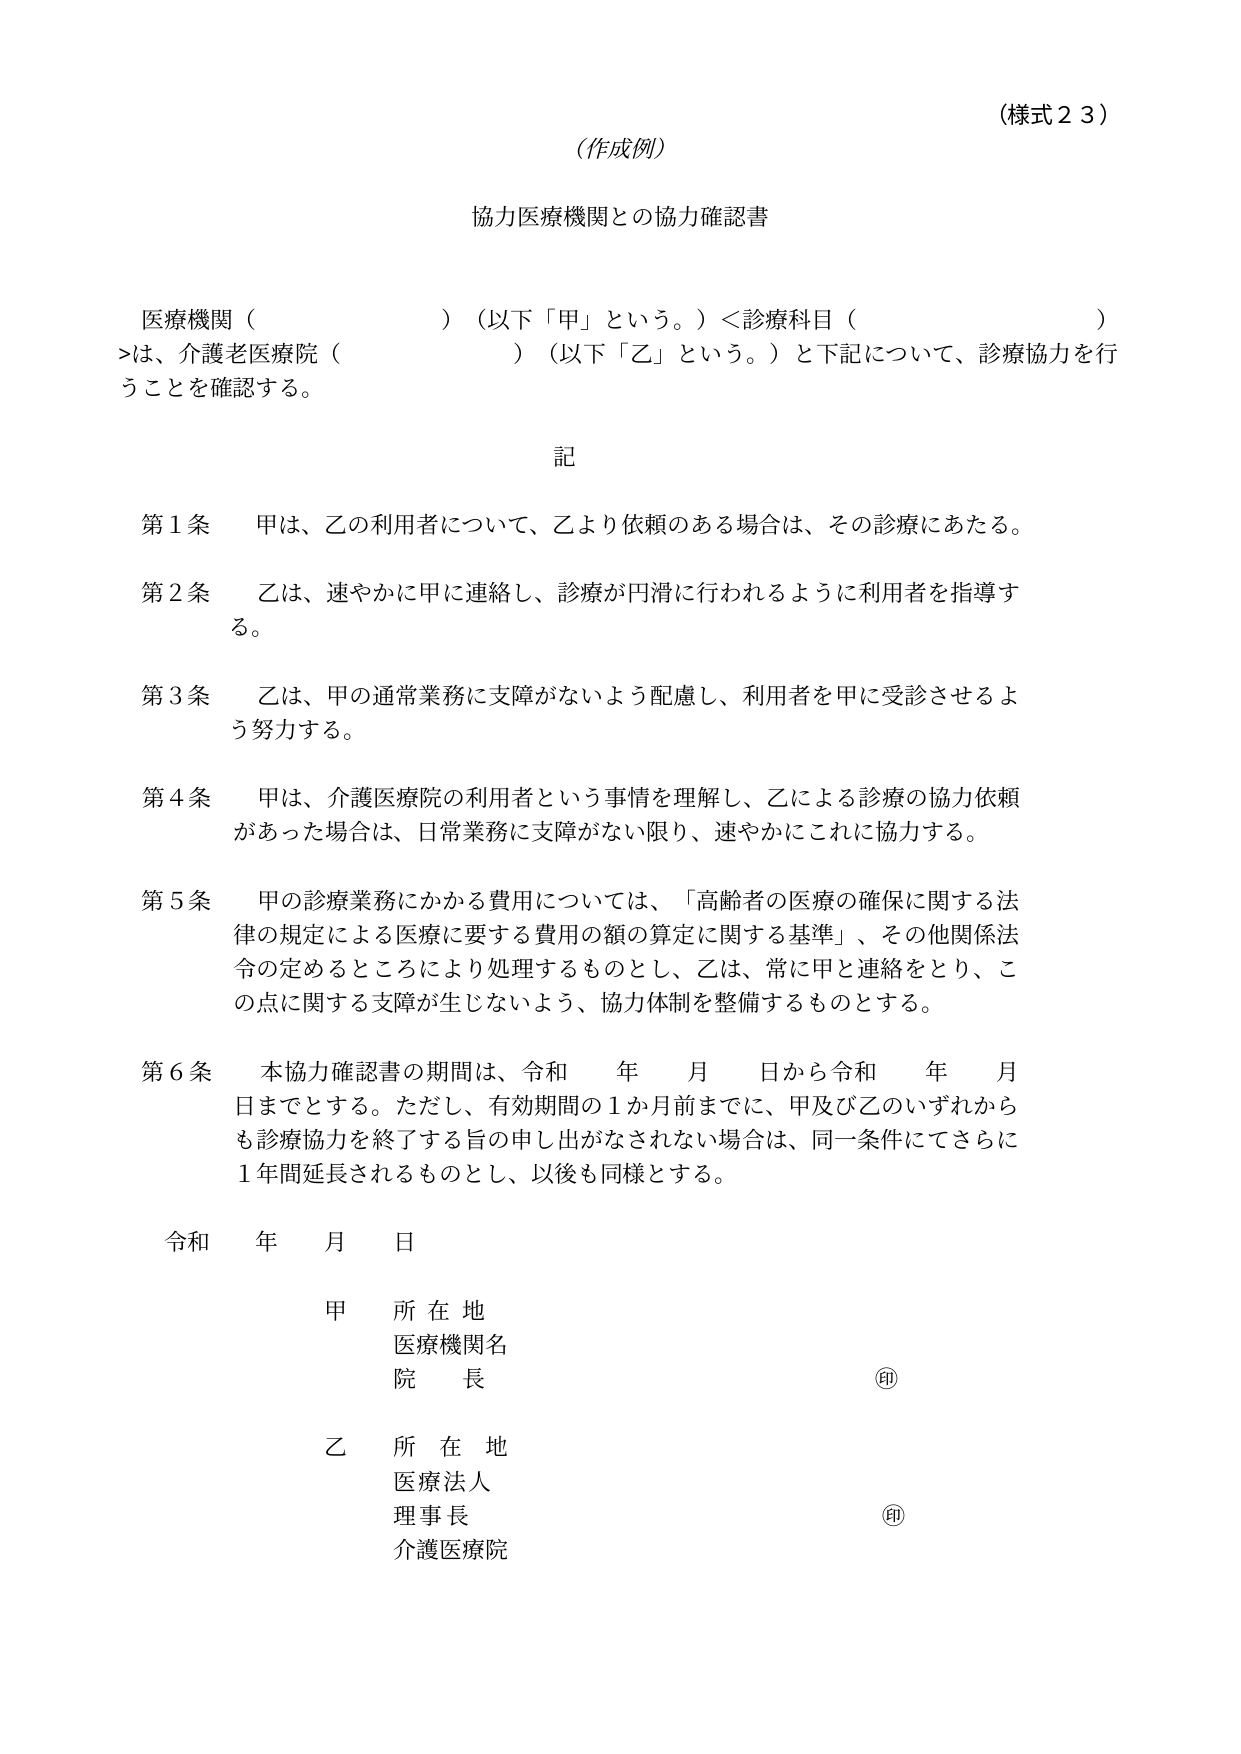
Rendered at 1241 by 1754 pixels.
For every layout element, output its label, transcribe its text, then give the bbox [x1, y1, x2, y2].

text 医療法人 [118, 1463, 1122, 1497]
text 協力医療機関との協力確認書 [118, 199, 1122, 233]
text 乙 所 在 地 [118, 1429, 1122, 1463]
text 記 [118, 438, 1122, 472]
text 第１条 甲は、乙の利用者について、乙より依頼のある場合は、その診療にあたる。 [118, 506, 1021, 541]
text 第４条 甲は、介護医療院の利用者という事情を理解し、乙による診療の協力依頼があった場合は、日常業務に支障がない限り、速やかにこれに協力する。 [142, 780, 1021, 848]
text 介護医療院 [118, 1531, 1122, 1566]
text （様式２３） [118, 96, 1122, 131]
text 第６条 本協力確認書の期間は、令和 年 月 日から令和 年 月 日までとする。ただし、有効期間の１か月前までに、甲及び乙のいずれからも診療協力を終了する旨の申し出がなされない場合は、同一条件にてさらに１年間延長されるものとし、以後も同様とする。 [141, 1053, 1021, 1190]
text 医療機関名 [118, 1326, 1122, 1361]
text 令和 年 月 日 [118, 1224, 1122, 1258]
text 理事長 ㊞ [118, 1497, 1122, 1531]
text （作成例） [118, 131, 1122, 165]
text 第３条 乙は、甲の通常業務に支障がないよう配慮し、利用者を甲に受診させるよ う努力する。 [118, 677, 1021, 746]
text 第２条 乙は、速やかに甲に連絡し、診療が円滑に行われるように利用者を指導す る。 [118, 575, 1021, 643]
text 院 長 ㊞ [118, 1361, 1122, 1395]
text 甲 所 在 地 [118, 1292, 1122, 1326]
text 第５条 甲の診療業務にかかる費用については、「高齢者の医療の確保に関する法律の規定による医療に要する費用の額の算定に関する基準」、その他関係法令の定めるところにより処理するものとし、乙は、常に甲と連絡をとり、この点に関する支障が生じないよう、協力体制を整備するものとする。 [142, 882, 1021, 1019]
text 医療機関（ ）（以下「甲」という。）＜診療科目（ ）>は、介護老医療院（ ）（以下「乙」という。）と下記について、診療協力を行うことを確認する。 [118, 301, 1122, 404]
